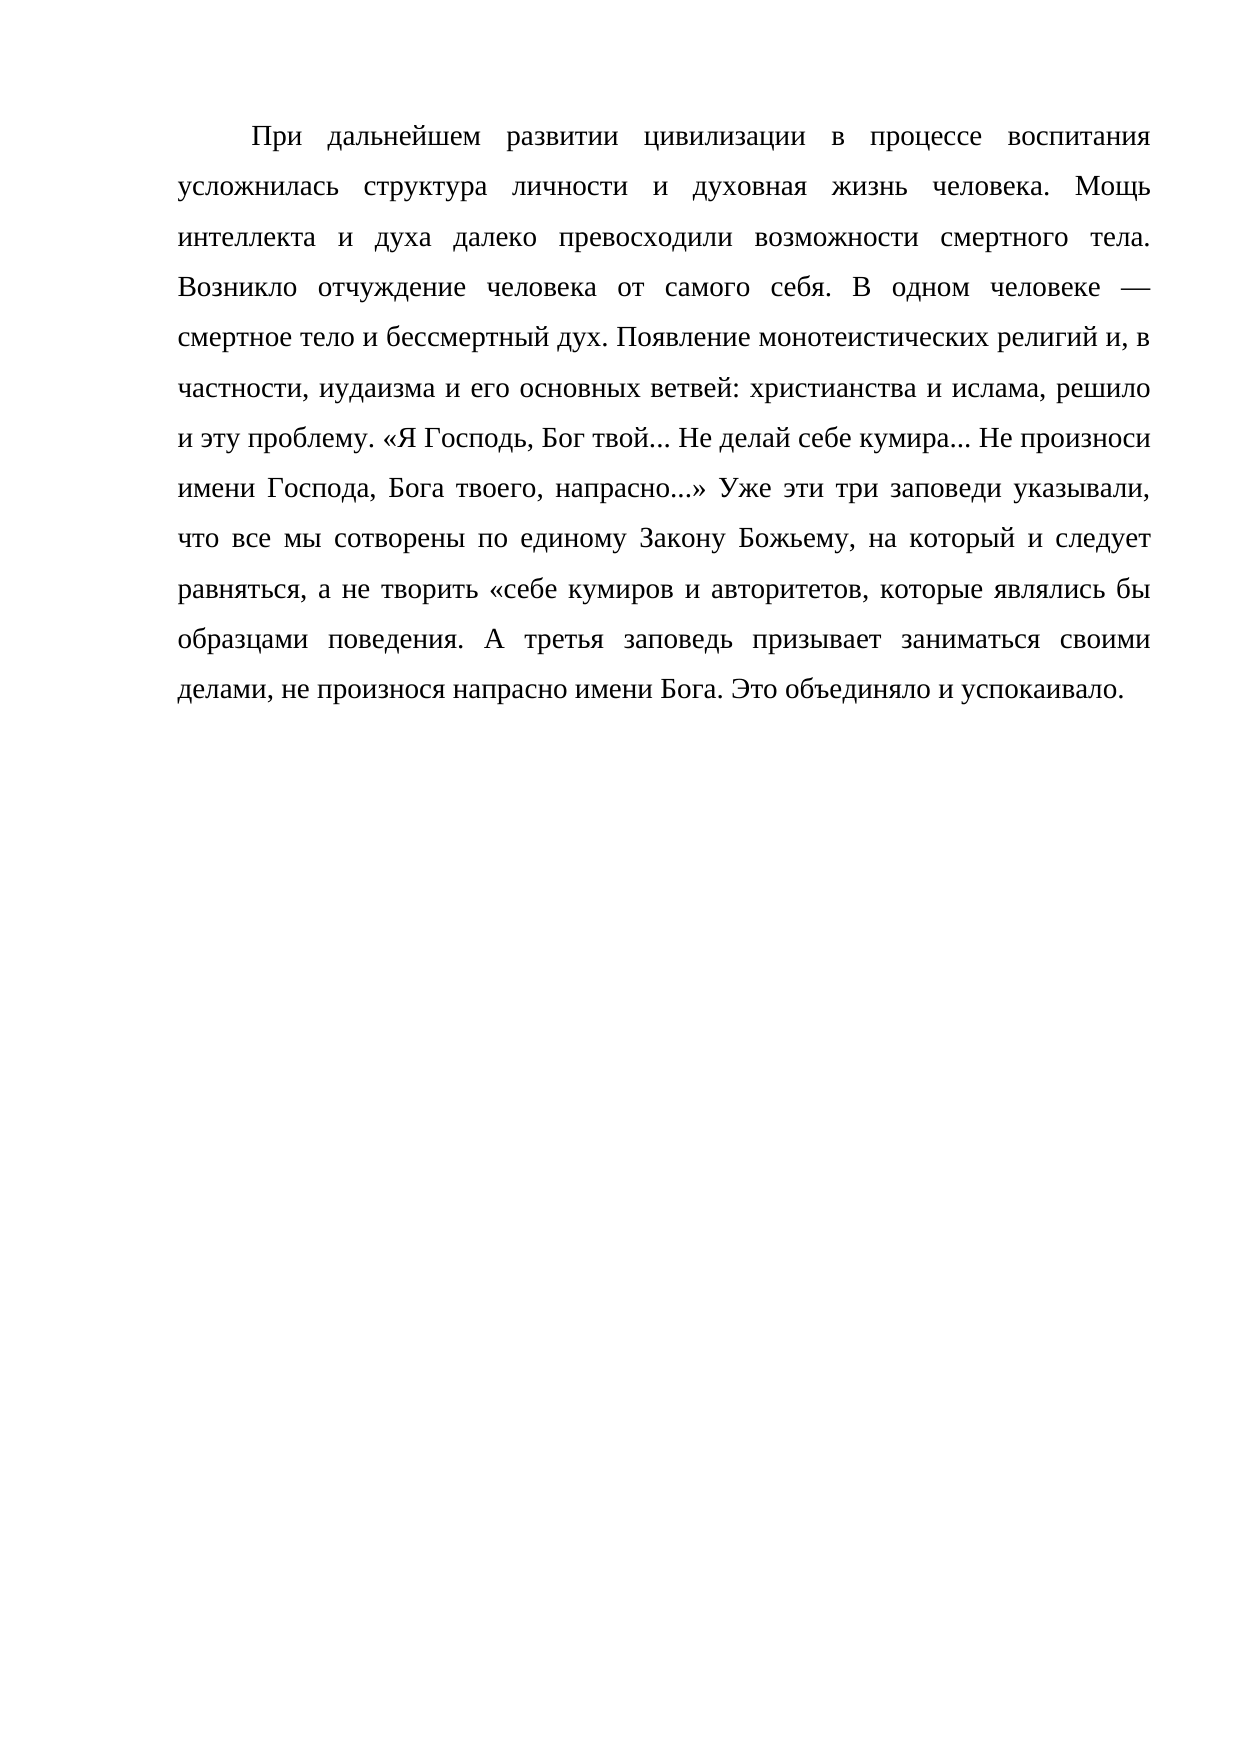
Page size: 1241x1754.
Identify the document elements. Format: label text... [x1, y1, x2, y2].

text При дальнейшем развитии цивилизации в процессе воспитания усложнилась структура личности и духовная жизнь человека. Мощь интеллекта и духа далеко превосходили возможности смертного тела. Возникло отчуждение человека от самого себя. В одном человеке — смертное тело и бессмертный дух. Появление монотеистических религий и, в частности, иудаизма и его основных ветвей: христианства и ислама, решило и эту проблему. «Я Господь, Бог твой... Не делай себе кумира... Не произноси имени Господа, Бога твоего, напрасно...» Уже эти три заповеди указывали, что все мы сотворены по единому Закону Божьему, на который и следует равняться, а не творить «себе кумиров и авторитетов, которые являлись бы образцами поведения. А третья заповедь призывает заниматься своими делами, не произнося напрасно имени Бога. Это объединяло и успокаивало. [177, 118, 1152, 705]
